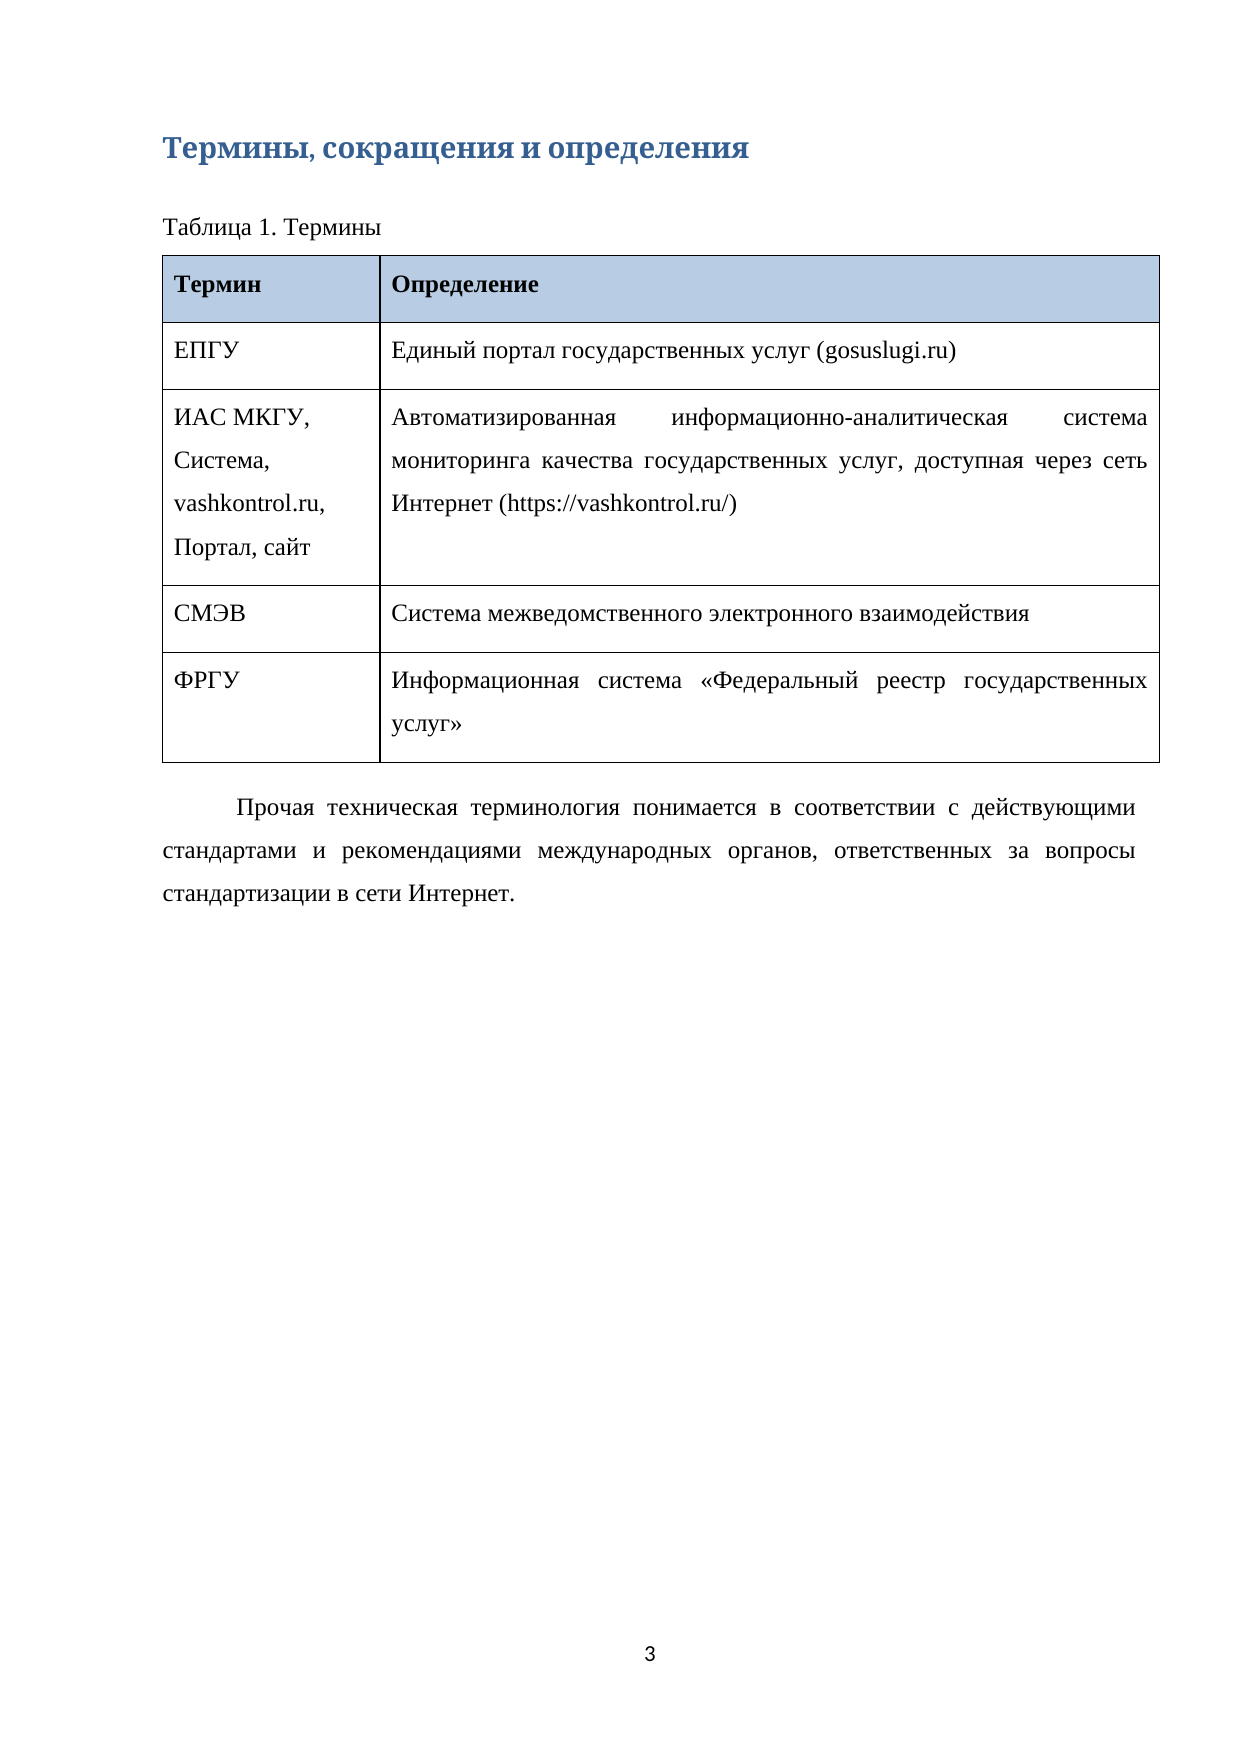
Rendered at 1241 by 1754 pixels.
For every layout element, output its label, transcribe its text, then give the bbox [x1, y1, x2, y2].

text Прочая техническая терминология понимается в соответствии с действующими стандартами и рекомендациями международных органов, ответственных за вопросы стандартизации в сети Интернет. [162, 792, 1137, 907]
table_header Термин [163, 256, 379, 322]
table_cell ЕПГУ [163, 323, 379, 389]
table_cell ФРГУ [163, 653, 379, 762]
table_cell Единый портал государственных услуг (gosuslugi.ru) [381, 323, 1159, 389]
table_cell СМЭВ [163, 586, 379, 652]
table_header Определение [381, 256, 1159, 322]
table_cell ИАС МКГУ, Система, vashkontrol.ru, Портал, сайт [163, 390, 379, 585]
table_cell Автоматизированная информационно-аналитическая система мониторинга качества государственных услуг, доступная через сеть Интернет (https://vashkontrol.ru/) [381, 390, 1159, 585]
text Таблица 1. Термины [162, 212, 1137, 241]
table_cell Система межведомственного электронного взаимодействия [381, 586, 1159, 652]
subtitle Термины, сокращения и определения [162, 133, 1137, 166]
table_cell Информационная система «Федеральный реестр государственных услуг» [381, 653, 1159, 762]
